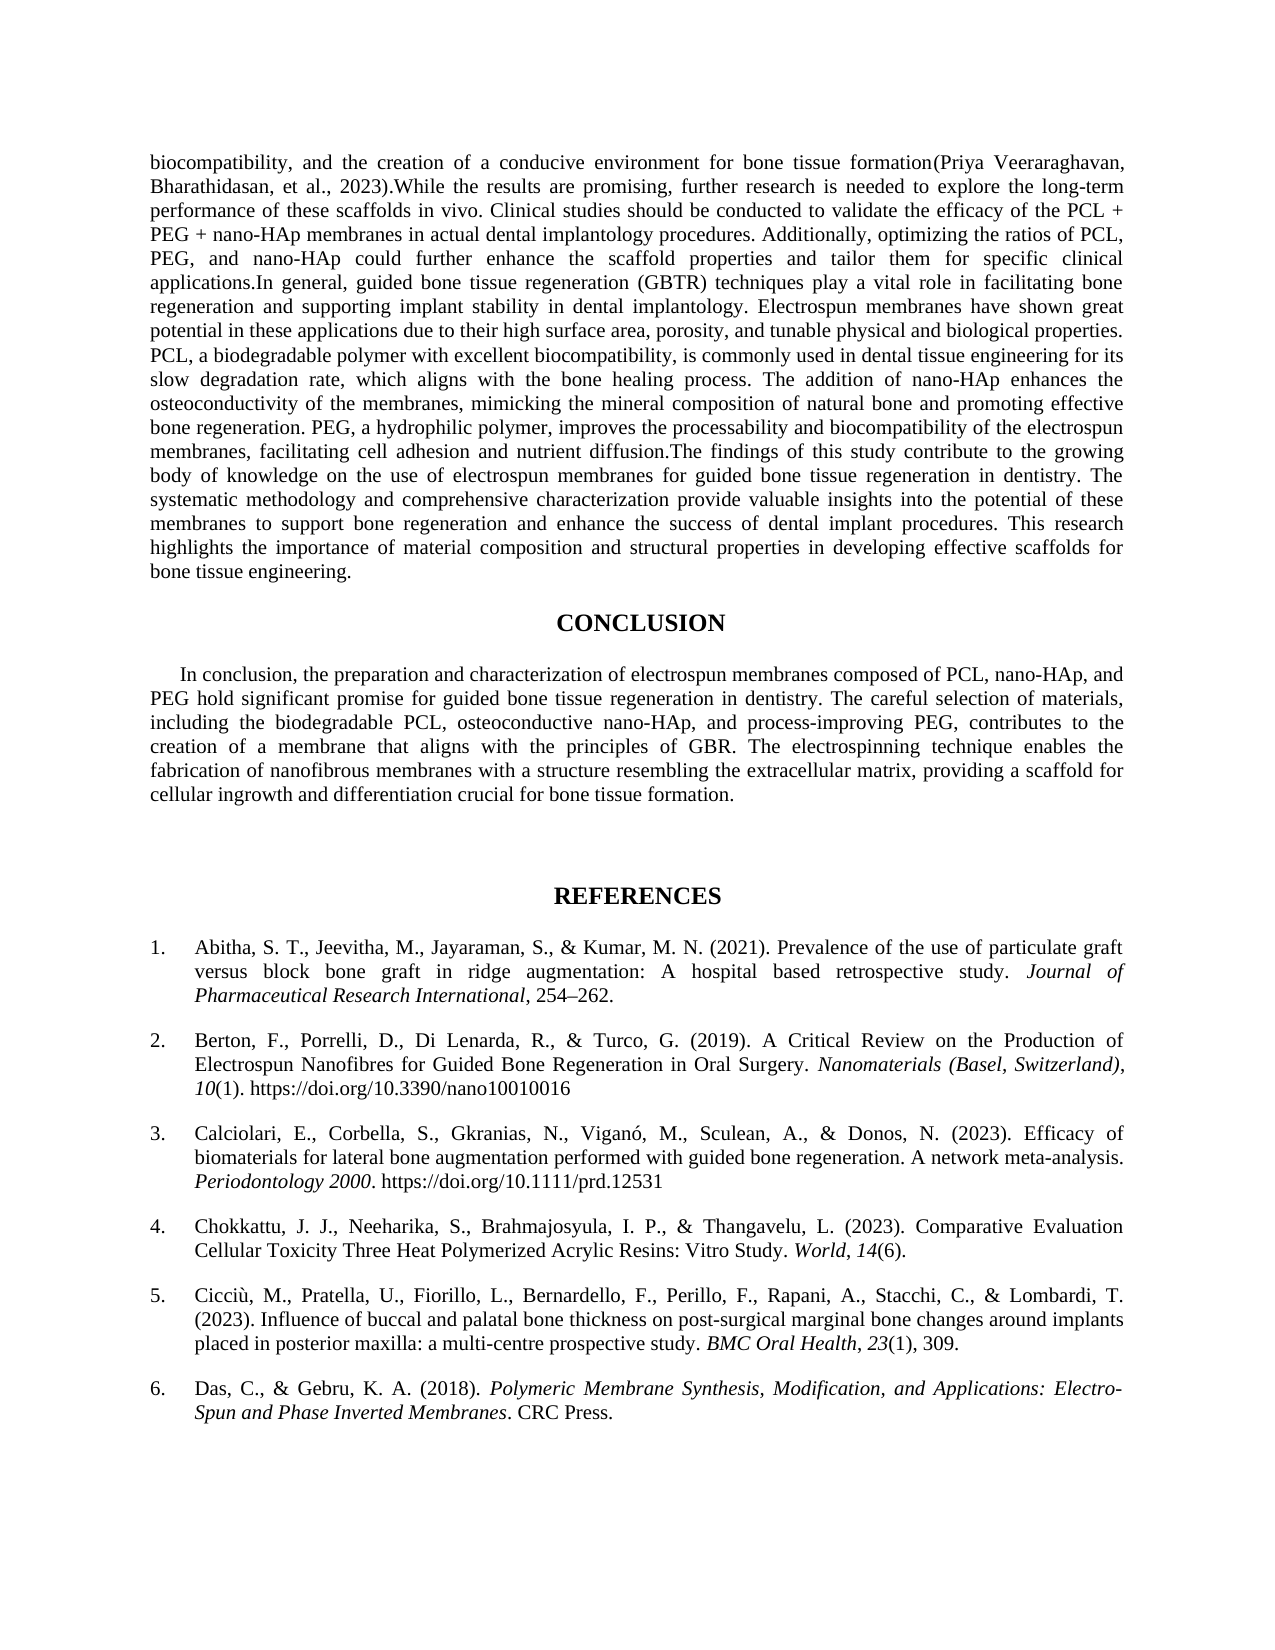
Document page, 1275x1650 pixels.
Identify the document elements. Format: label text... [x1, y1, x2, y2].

text Abitha, S. T., Jeevitha, M., Jayaraman, S., & Kumar, M. N. (2021). Prevalence of the use of particulate graft versus block bone graft in ridge augmentation: A hospital based retrospective study. Journal of Pharmaceutical Research International, 254–262. [150, 934, 1125, 1007]
subtitle Conclusion [150, 608, 1125, 637]
text Das, C., & Gebru, K. A. (2018). Polymeric Membrane Synthesis, Modification, and Applications: Electro-Spun and Phase Inverted Membranes. CRC Press. [150, 1376, 1125, 1424]
text In conclusion, the preparation and characterization of electrospun membranes composed of PCL, nano-HAp, and PEG hold significant promise for guided bone tissue regeneration in dentistry. The careful selection of materials, including the biodegradable PCL, osteoconductive nano-HAp, and process-improving PEG, contributes to the creation of a membrane that aligns with the principles of GBR. The electrospinning technique enables the fabrication of nanofibrous membranes with a structure resembling the extracellular matrix, providing a scaffold for cellular ingrowth and differentiation crucial for bone tissue formation. [150, 662, 1125, 806]
text Cicciù, M., Pratella, U., Fiorillo, L., Bernardello, F., Perillo, F., Rapani, A., Stacchi, C., & Lombardi, T. (2023). Influence of buccal and palatal bone thickness on post-surgical marginal bone changes around implants placed in posterior maxilla: a multi-centre prospective study. BMC Oral Health, 23(1), 309. [150, 1283, 1125, 1355]
text Chokkattu, J. J., Neeharika, S., Brahmajosyula, I. P., & Thangavelu, L. (2023). Comparative Evaluation Cellular Toxicity Three Heat Polymerized Acrylic Resins: Vitro Study. World, 14(6). [150, 1214, 1125, 1262]
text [150, 150, 1125, 583]
subtitle References [150, 881, 1125, 909]
text Calciolari, E., Corbella, S., Gkranias, N., Viganó, M., Sculean, A., & Donos, N. (2023). Efficacy of biomaterials for lateral bone augmentation performed with guided bone regeneration. A network meta-analysis. Periodontology 2000. https://doi.org/10.1111/prd.12531 [150, 1121, 1125, 1193]
text Berton, F., Porrelli, D., Di Lenarda, R., & Turco, G. (2019). A Critical Review on the Production of Electrospun Nanofibres for Guided Bone Regeneration in Oral Surgery. Nanomaterials (Basel, Switzerland), 10(1). https://doi.org/10.3390/nano10010016 [150, 1028, 1125, 1100]
